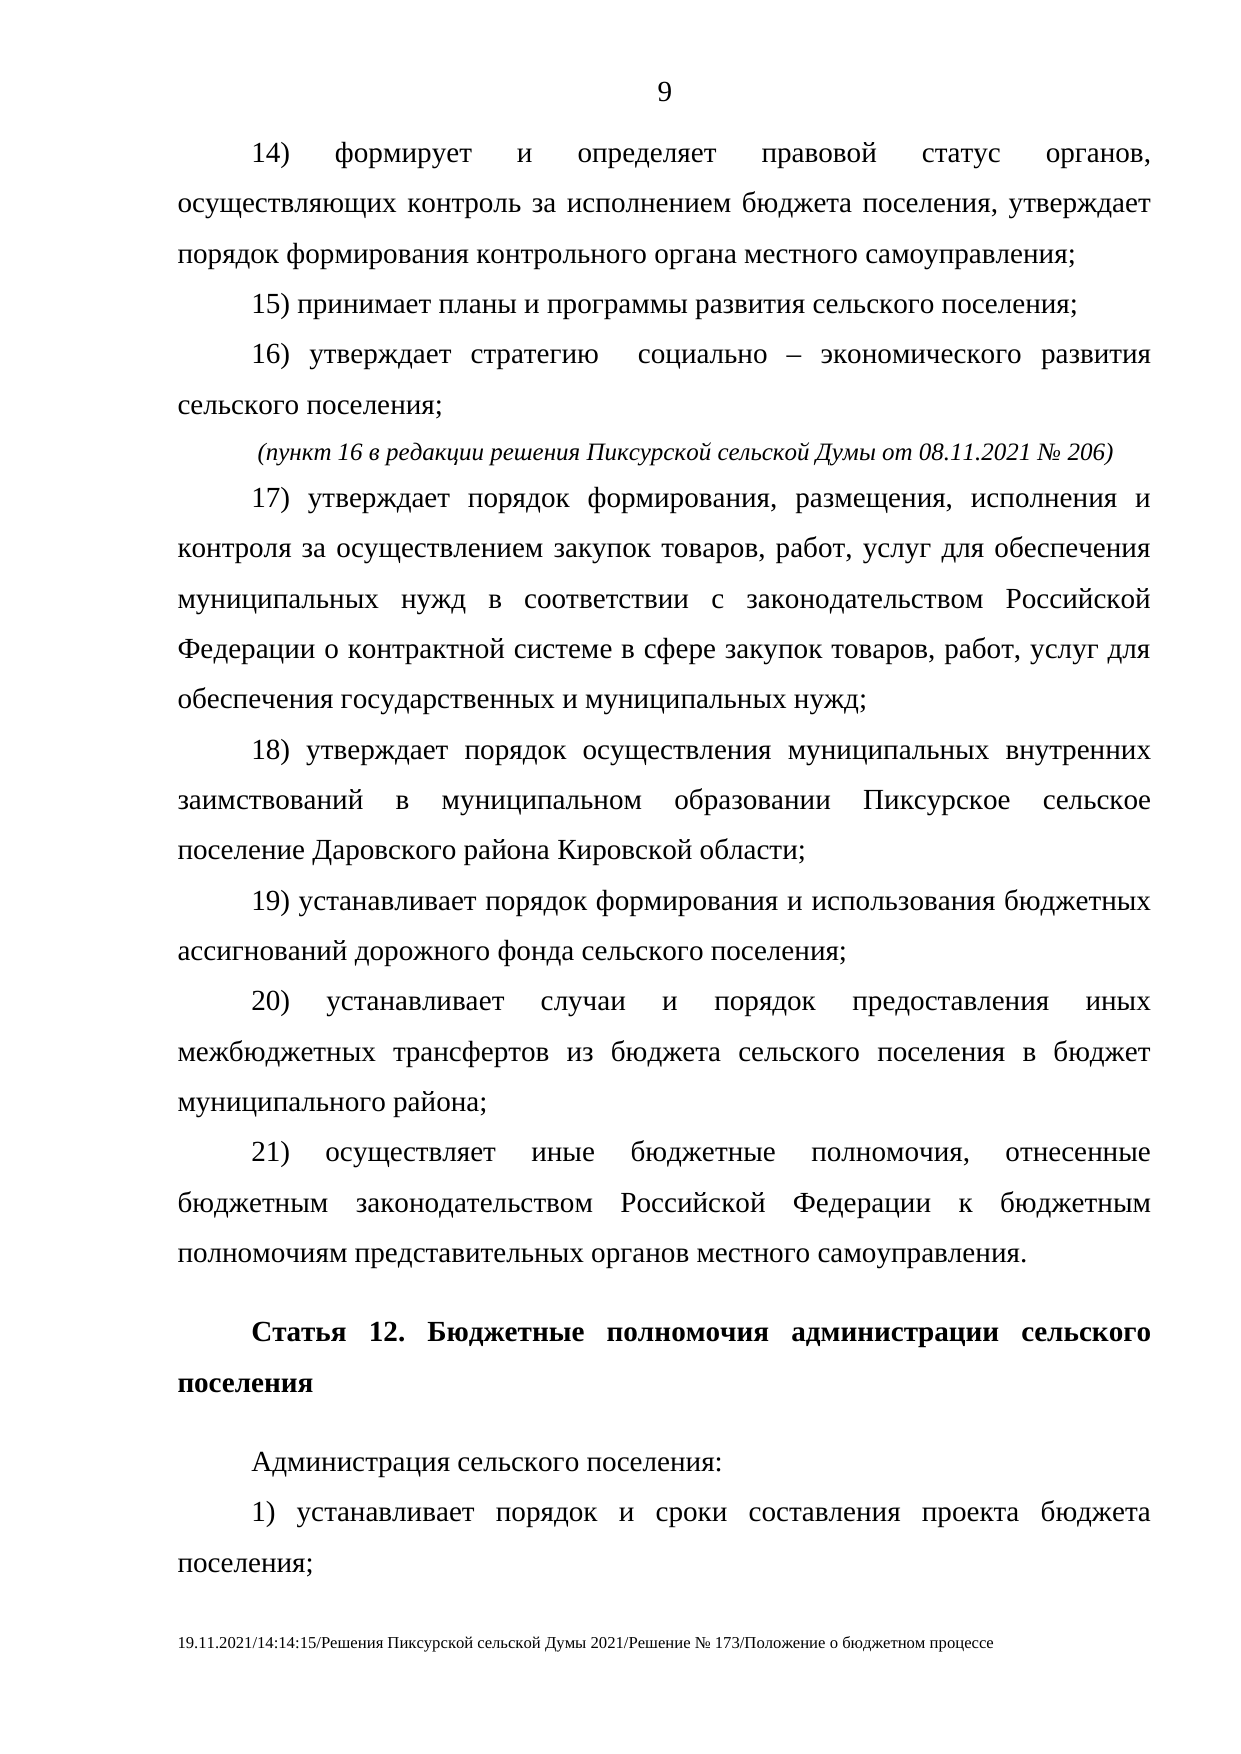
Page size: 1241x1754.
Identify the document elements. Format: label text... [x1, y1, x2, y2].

text 15) принимает планы и программы развития сельского поселения; [177, 286, 1152, 320]
text 16) утверждает стратегию социально – экономического развития сельского поселения; [177, 337, 1152, 420]
text 20) устанавливает случаи и порядок предоставления иных межбюджетных трансфертов из бюджета сельского поселения в бюджет муниципального района; [177, 983, 1152, 1118]
text 17) утверждает порядок формирования, размещения, исполнения и контроля за осуществлением закупок товаров, работ, услуг для обеспечения муниципальных нужд в соответствии с законодательством Российской Федерации о контрактной системе в сфере закупок товаров, работ, услуг для обеспечения государственных и муниципальных нужд; [177, 480, 1152, 715]
text (пункт 16 в редакции решения Пиксурской сельской Думы от 08.11.2021 № 206) [177, 437, 1152, 466]
text 21) осуществляет иные бюджетные полномочия, отнесенные бюджетным законодательством Российской Федерации к бюджетным полномочиям представительных органов местного самоуправления. [177, 1134, 1152, 1268]
text Статья 12. Бюджетные полномочия администрации сельского поселения [177, 1314, 1152, 1398]
text Администрация сельского поселения: [177, 1444, 1152, 1478]
text 18) утверждает порядок осуществления муниципальных внутренних заимствований в муниципальном образовании Пиксурское сельское поселение Даровского района Кировской области; [177, 732, 1152, 866]
text 1) устанавливает порядок и сроки составления проекта бюджета поселения; [177, 1494, 1152, 1578]
text 14) формирует и определяет правовой статус органов, осуществляющих контроль за исполнением бюджета поселения, утверждает порядок формирования контрольного органа местного самоуправления; [177, 135, 1152, 269]
text 19) устанавливает порядок формирования и использования бюджетных ассигнований дорожного фонда сельского поселения; [177, 883, 1152, 967]
